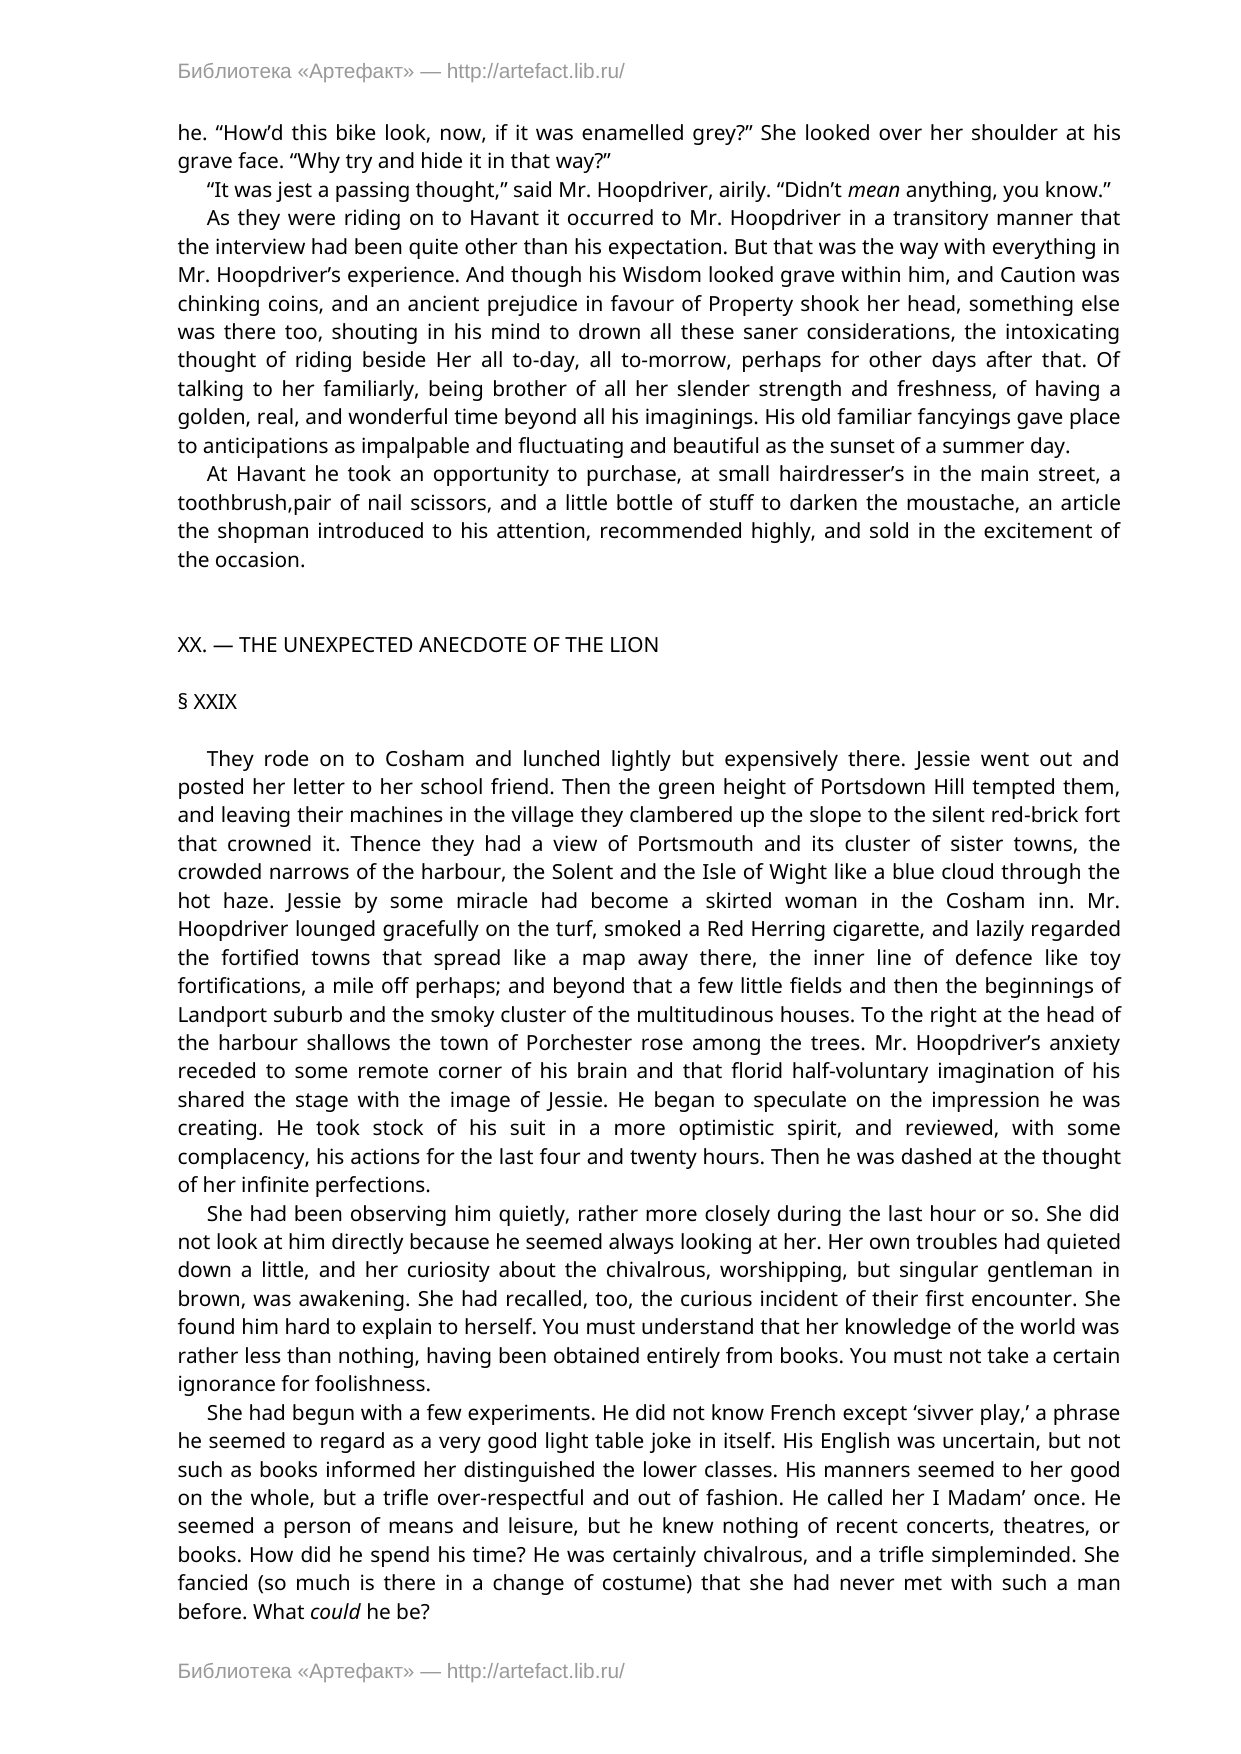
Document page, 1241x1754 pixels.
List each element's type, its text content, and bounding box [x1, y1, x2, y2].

text She had been observing him quietly, rather more closely during the last hour or so. She did not look at him directly because he seemed always looking at her. Her own troubles had quieted down a little, and her curiosity about the chivalrous, worshipping, but singular gentleman in brown, was awakening. She had recalled, too, the curious incident of their first encounter. She found him hard to explain to herself. You must understand that her knowledge of the world was rather less than nothing, having been obtained entirely from books. You must not take a certain ignorance for foolishness. [177, 1199, 1122, 1398]
text She had begun with a few experiments. He did not know French except ‘sivver play,’ a phrase he seemed to regard as a very good light table joke in itself. His English was uncertain, but not such as books informed her distinguished the lower classes. His manners seemed to her good on the whole, but a trifle over-respectful and out of fashion. He called her I Madam’ once. He seemed a person of means and leisure, but he knew nothing of recent concerts, theatres, or books. How did he spend his time? He was certainly chivalrous, and a trifle simpleminded. She fancied (so much is there in a change of costume) that she had never met with such a man before. What could he be? [177, 1398, 1122, 1625]
text As they were riding on to Havant it occurred to Mr. Hoopdriver in a transitory manner that the interview had been quite other than his expectation. But that was the way with everything in Mr. Hoopdriver’s experience. And though his Wisdom looked grave within him, and Caution was chinking coins, and an ancient prejudice in favour of Property shook her head, something else was there too, shouting in his mind to drown all these saner considerations, the intoxicating thought of riding beside Her all to-day, all to-morrow, perhaps for other days after that. Of talking to her familiarly, being brother of all her slender strength and freshness, of having a golden, real, and wonderful time beyond all his imaginings. His old familiar fancyings gave place to anticipations as impalpable and fluctuating and beautiful as the sunset of a summer day. [177, 203, 1122, 459]
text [177, 118, 1122, 175]
text They rode on to Cosham and lunched lightly but expensively there. Jessie went out and posted her letter to her school friend. Then the green height of Portsdown Hill tempted them, and leaving their machines in the village they clambered up the slope to the silent red-brick fort that crowned it. Thence they had a view of Portsmouth and its cluster of sister towns, the crowded narrows of the harbour, the Solent and the Isle of Wight like a blue cloud through the hot haze. Jessie by some miracle had become a skirted woman in the Cosham inn. Mr. Hoopdriver lounged gracefully on the turf, smoked a Red Herring cigarette, and lazily regarded the fortified towns that spread like a map away there, the inner line of defence like toy fortifications, a mile off perhaps; and beyond that a few little fields and then the beginnings of Landport suburb and the smoky cluster of the multitudinous houses. To the right at the head of the harbour shallows the town of Porchester rose among the trees. Mr. Hoopdriver’s anxiety receded to some remote corner of his brain and that florid half-voluntary imagination of his shared the stage with the image of Jessie. He began to speculate on the impression he was creating. He took stock of his suit in a more optimistic spirit, and reviewed, with some complacency, his actions for the last four and twenty hours. Then he was dashed at the thought of her infinite perfections. [177, 744, 1122, 1199]
subtitle XX. — THE UNEXPECTED ANECDOTE OF THE LION [177, 630, 1122, 658]
text At Havant he took an opportunity to purchase, at small hairdresser’s in the main street, a toothbrush,pair of nail scissors, and a little bottle of stuff to darken the moustache, an article the shopman introduced to his attention, recommended highly, and sold in the excitement of the occasion. [177, 459, 1122, 573]
text “It was jest a passing thought,” said Mr. Hoopdriver, airily. “Didn’t mean anything, you know.” [177, 175, 1122, 203]
subtitle § XXIX [177, 687, 1122, 715]
